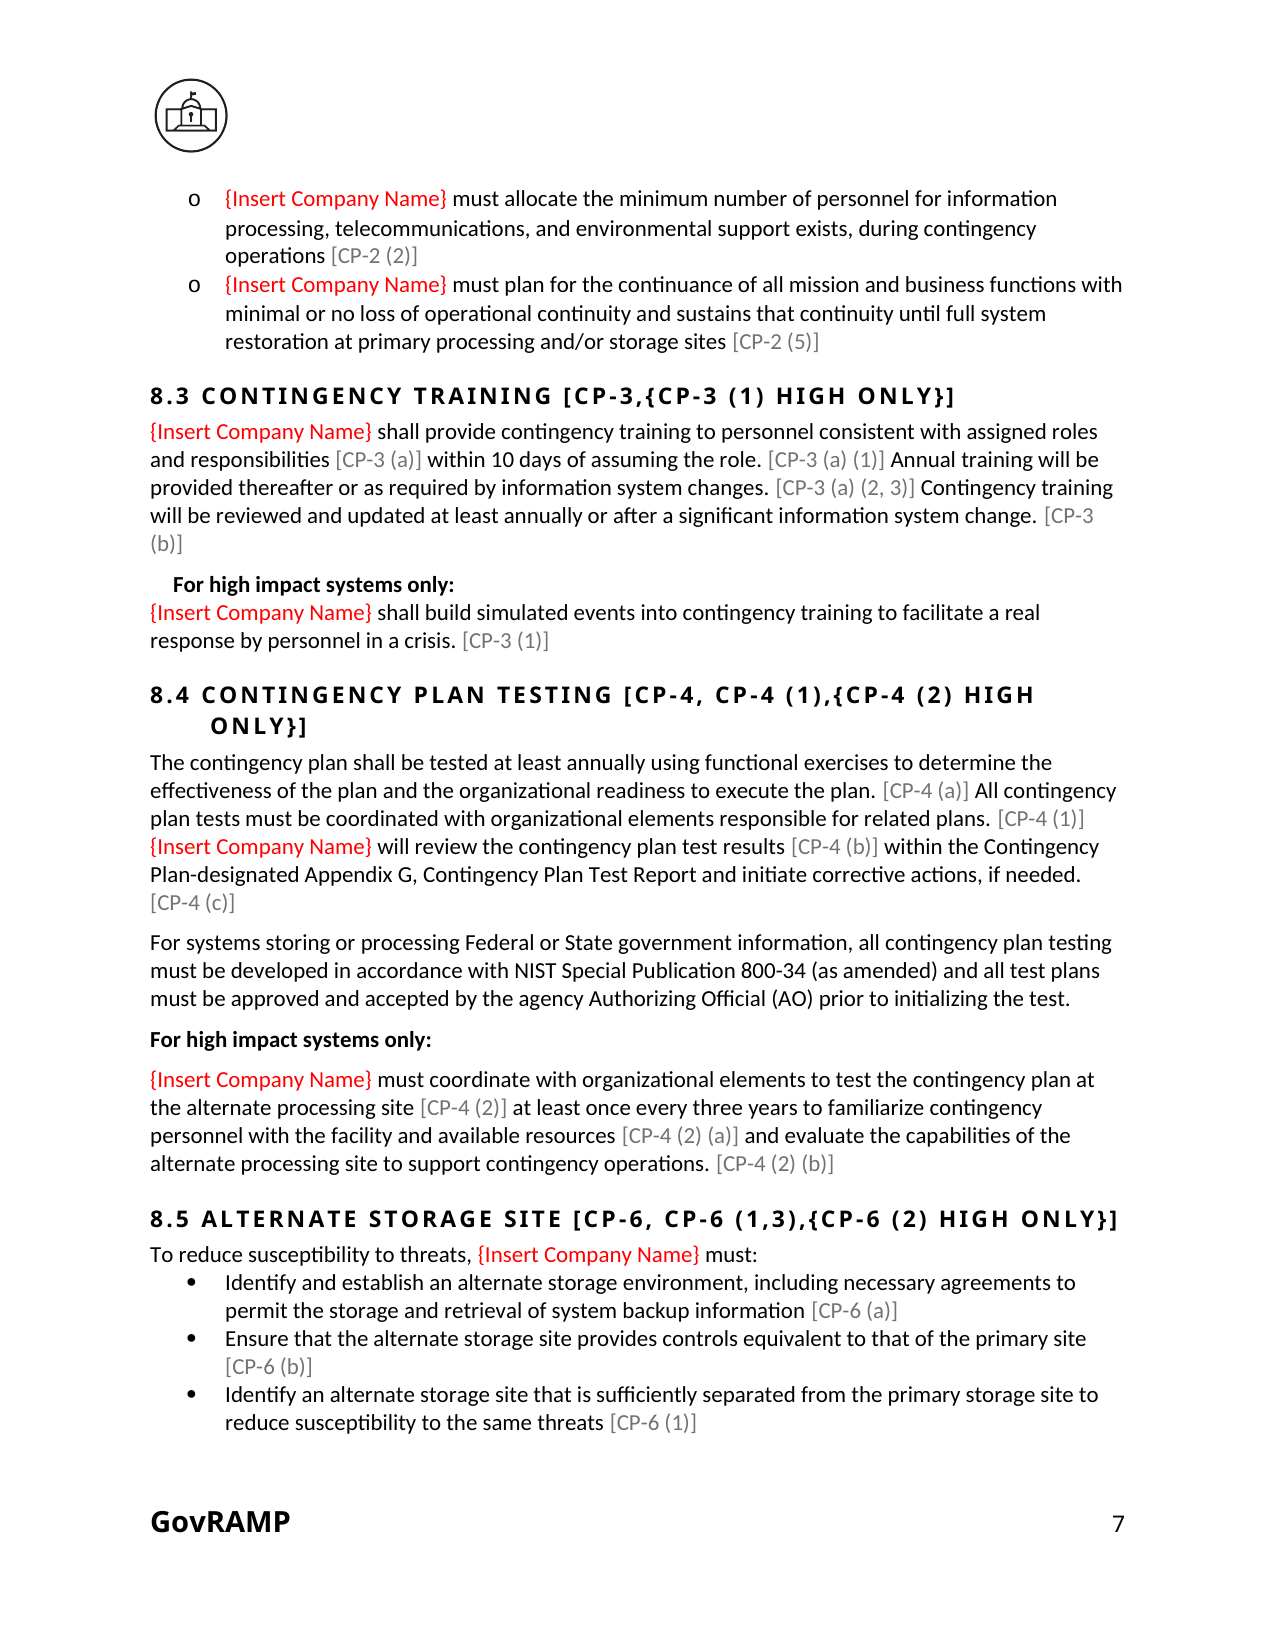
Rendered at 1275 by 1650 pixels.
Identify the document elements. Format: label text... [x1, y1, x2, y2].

text For high impact systems only: [150, 570, 1125, 598]
text {Insert Company Name} must coordinate with organizational elements to test the contingency plan at the alternate processing site [CP-4 (2)] at least once every three years to familiarize contingency personnel with the facility and available resources [CP-4 (2) (a)] and evaluate the capabilities of the alternate processing site to support contingency operations. [CP-4 (2) (b)] [150, 1066, 1125, 1178]
text 8.4 Contingency Plan Testing [CP-4, CP-4 (1),{CP-4 (2) High Only}] [150, 679, 1125, 742]
list {Insert Company Name} must allocate the minimum number of personnel for information processing, telecommunications, and environmental support exists, during contingency operations [CP-2 (2)] [187, 184, 1125, 270]
text To reduce susceptibility to threats, {Insert Company Name} must: [150, 1240, 1125, 1268]
list {Insert Company Name} must plan for the continuance of all mission and business functions with minimal or no loss of operational continuity and sustains that continuity until full system restoration at primary processing and/or storage sites [CP-2 (5)] [187, 270, 1125, 355]
text {Insert Company Name} shall build simulated events into contingency training to facilitate a real response by personnel in a crisis. [CP-3 (1)] [150, 598, 1125, 654]
text 8.3 Contingency Training [CP-3,{CP-3 (1) High Only}] [150, 380, 1125, 411]
text For high impact systems only: [150, 1025, 1125, 1053]
text {Insert Company Name} shall provide contingency training to personnel consistent with assigned roles and responsibilities [CP-3 (a)] within 10 days of assuming the role. [CP-3 (a) (1)] Annual training will be provided thereafter or as required by information system changes. [CP-3 (a) (2, 3)] Contingency training will be reviewed and updated at least annually or after a significant information system change. [CP-3 (b)] [150, 417, 1125, 557]
list Identify an alternate storage site that is sufficiently separated from the primary storage site to reduce susceptibility to the same threats [CP-6 (1)] [187, 1380, 1125, 1436]
text 8.5 Alternate Storage site [CP-6, CP-6 (1,3),{CP-6 (2) High Only}] [150, 1203, 1125, 1234]
text For systems storing or processing Federal or State government information, all contingency plan testing must be developed in accordance with NIST Special Publication 800-34 (as amended) and all test plans must be approved and accepted by the agency Authorizing Official (AO) prior to initializing the test. [150, 928, 1125, 1012]
list Ensure that the alternate storage site provides controls equivalent to that of the primary site [CP-6 (b)] [187, 1324, 1125, 1380]
text The contingency plan shall be tested at least annually using functional exercises to determine the effectiveness of the plan and the organizational readiness to execute the plan. [CP-4 (a)] All contingency plan tests must be coordinated with organizational elements responsible for related plans. [CP-4 (1)] {Insert Company Name} will review the contingency plan test results [CP-4 (b)] within the Contingency Plan-designated Appendix G, Contingency Plan Test Report and initiate corrective actions, if needed. [CP-4 (c)] [150, 748, 1125, 916]
list Identify and establish an alternate storage environment, including necessary agreements to permit the storage and retrieval of system backup information [CP-6 (a)] [187, 1268, 1125, 1324]
picture [150, 75, 232, 157]
